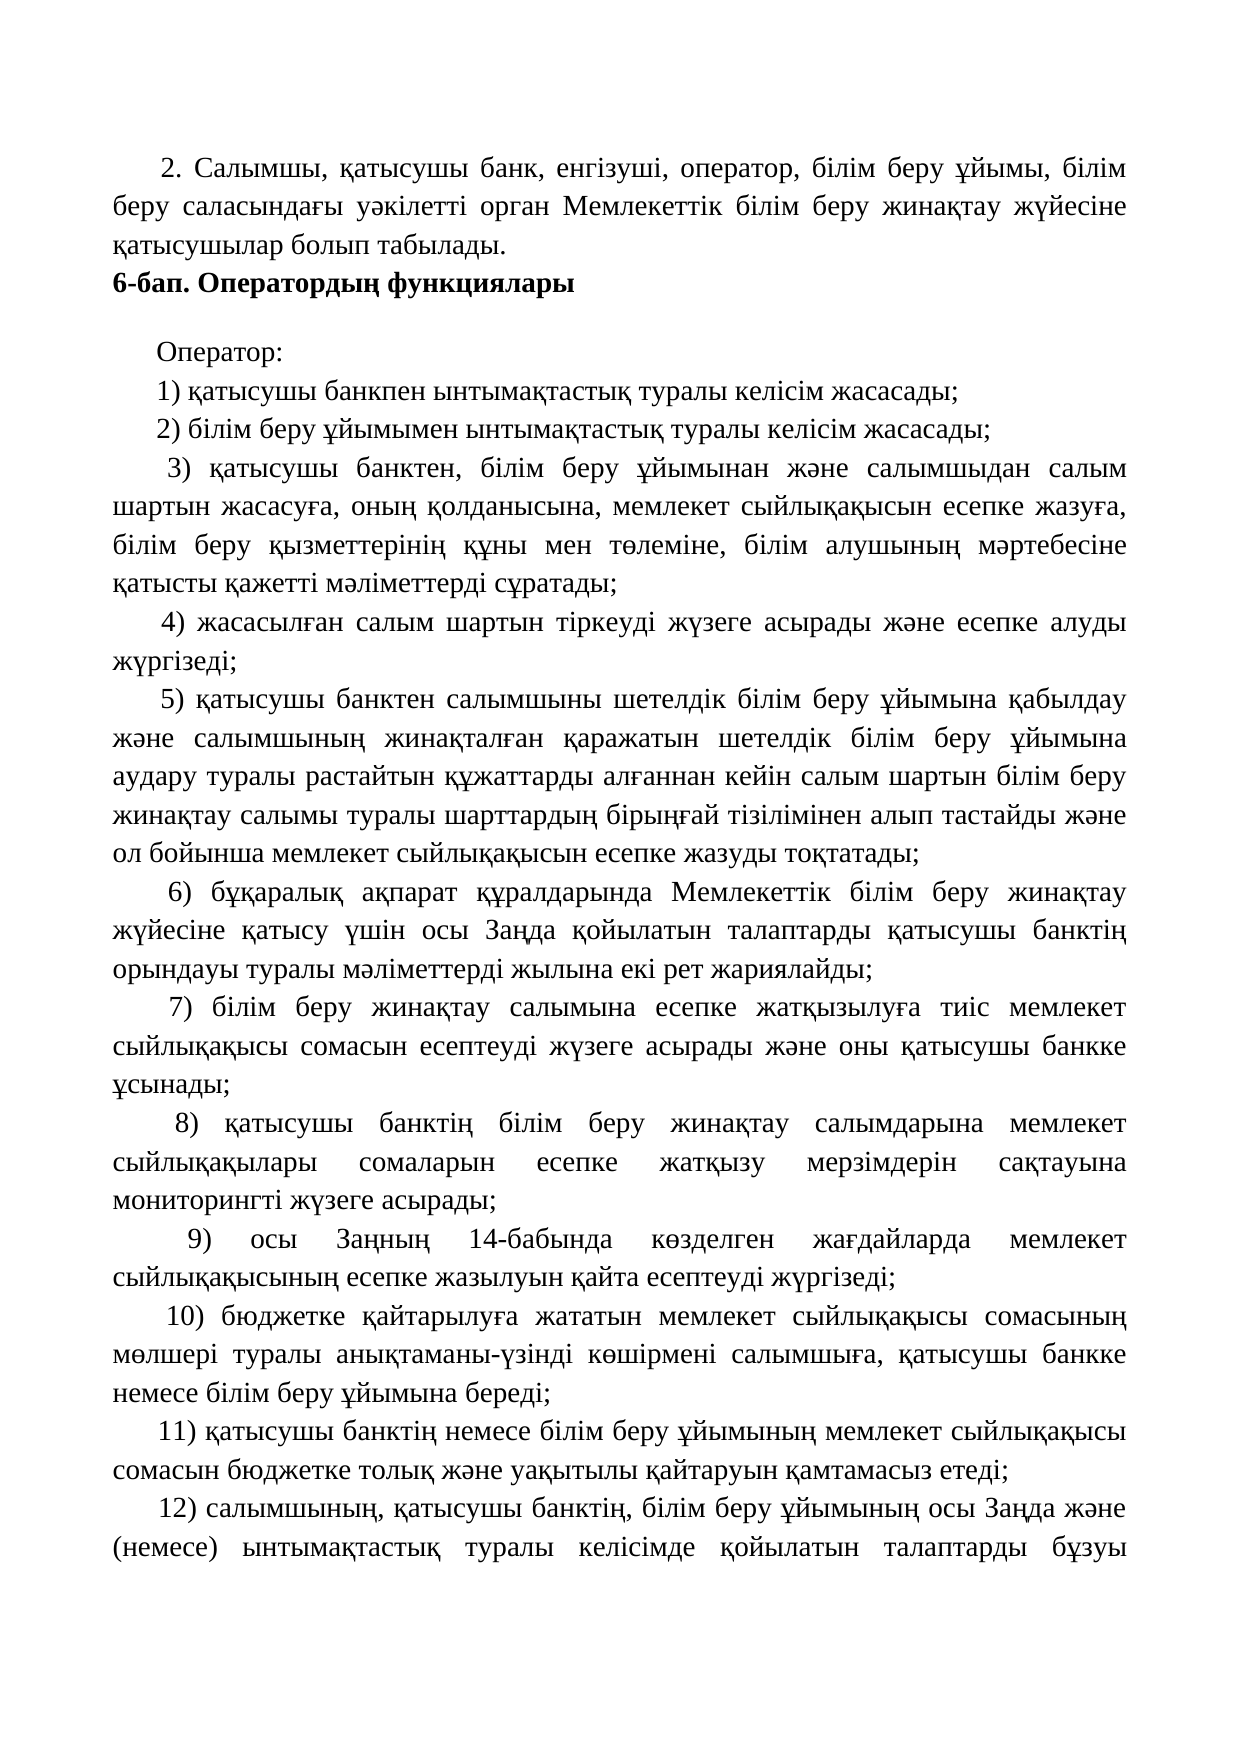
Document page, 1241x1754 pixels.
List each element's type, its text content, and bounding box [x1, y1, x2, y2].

text 10) бюджетке қайтарылуға жататын мемлекет сыйлықақысы сомасының мөлшері туралы анықтаманы-үзінді көшірмені салымшыға, қатысушы банкке немесе білім беру ұйымына береді; [112, 1298, 1128, 1408]
text 5) қатысушы банктен салымшыны шетелдік білім беру ұйымына қабылдау және салымшының жинақталған қаражатын шетелдік білім беру ұйымына аудару туралы растайтын құжаттарды алғаннан кейін салым шартын білім беру жинақтау салымы туралы шарттардың бірыңғай тізілімінен алып тастайды және ол бойынша мемлекет сыйлықақысын есепке жазуды тоқтатады; [112, 681, 1128, 869]
text 11) қатысушы банктің немесе білім беру ұйымының мемлекет сыйлықақысы сомасын бюджетке толық және уақытылы қайтаруын қамтамасыз етеді; [112, 1413, 1128, 1486]
text 7) білім беру жинақтау салымына есепке жатқызылуға тиіс мемлекет сыйлықақысы сомасын есептеуді жүзеге асырады және оны қатысушы банкке ұсынады; [112, 989, 1128, 1100]
text 6) бұқаралық ақпарат құралдарында Мемлекеттік білім беру жинақтау жүйесіне қатысу үшін осы Заңда қойылатын талаптарды қатысушы банктің орындауы туралы мәліметтерді жылына екі рет жариялайды; [112, 874, 1128, 984]
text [112, 1491, 1128, 1563]
text 3) қатысушы банктен, білім беру ұйымынан және салымшыдан салым шартын жасасуға, оның қолданысына, мемлекет сыйлықақысын есепке жазуға, білім беру қызметтерінің құны мен төлеміне, білім алушының мәртебесіне қатысты қажетті мәліметтерді сұратады; [112, 450, 1128, 599]
text 1) қатысушы банкпен ынтымақтастық туралы келісім жасасады; [112, 373, 1128, 406]
text 6-бап. Оператордың функциялары [112, 266, 1128, 299]
text 4) жасасылған салым шартын тіркеуді жүзеге асырады және есепке алуды жүргізеді; [112, 604, 1128, 676]
text 9) осы Заңның 14-бабында көзделген жағдайларда мемлекет сыйлықақысының есепке жазылуын қайта есептеуді жүргізеді; [112, 1221, 1128, 1293]
text 2) білім беру ұйымымен ынтымақтастық туралы келісім жасасады; [112, 411, 1128, 445]
text 8) қатысушы банктің білім беру жинақтау салымдарына мемлекет сыйлықақылары сомаларын есепке жатқызу мерзімдерін сақтауына мониторингті жүзеге асырады; [112, 1105, 1128, 1216]
text 2. Салымшы, қатысушы банк, енгізуші, оператор, білім беру ұйымы, білім беру саласындағы уәкілетті орган Мемлекеттік білім беру жинақтау жүйесіне қатысушылар болып табылады. [112, 150, 1128, 261]
text Оператор: [112, 334, 1128, 368]
